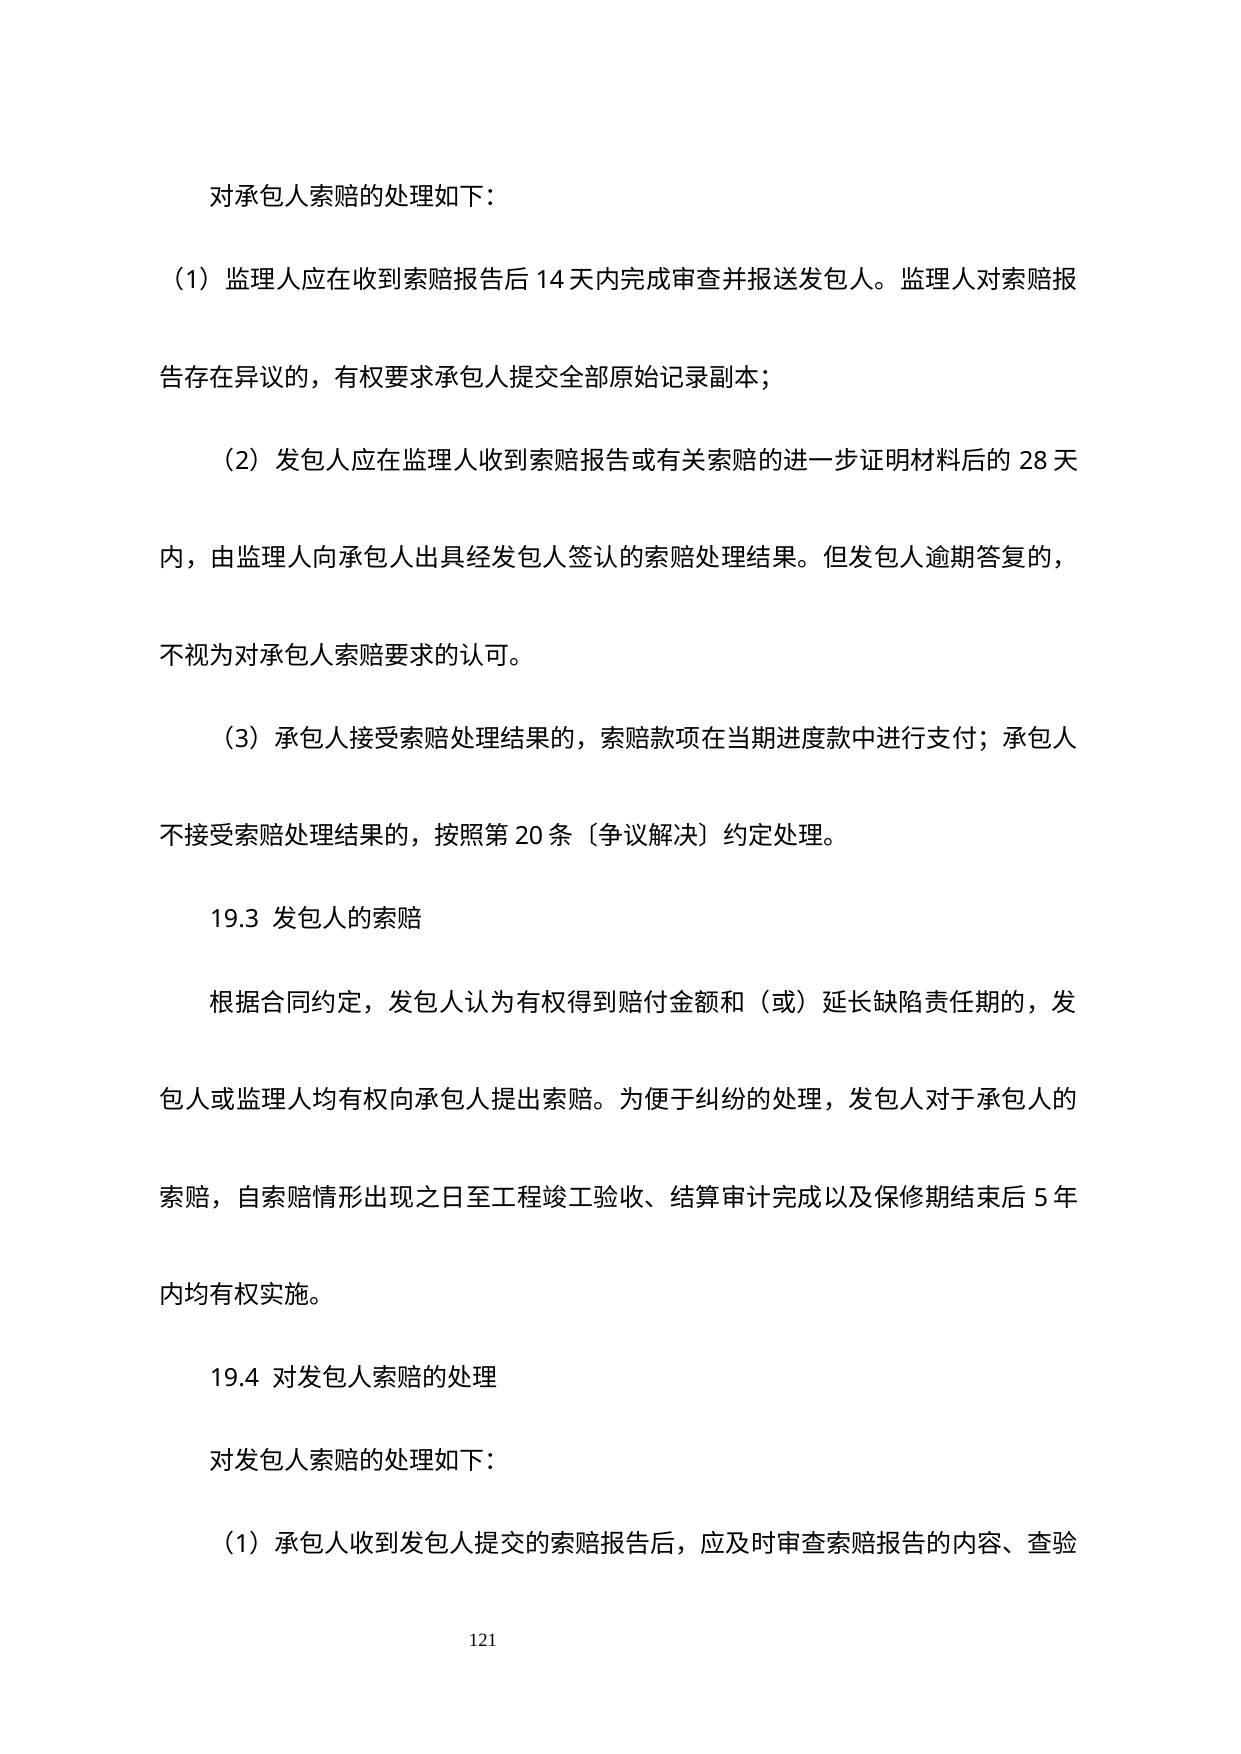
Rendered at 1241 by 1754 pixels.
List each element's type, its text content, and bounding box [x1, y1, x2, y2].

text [159, 1509, 1078, 1574]
text （1）监理人应在收到索赔报告后14天内完成审查并报送发包人。监理人对索赔报告存在异议的，有权要求承包人提交全部原始记录副本； [159, 245, 1078, 408]
text 根据合同约定，发包人认为有权得到赔付金额和（或）延长缺陷责任期的，发包人或监理人均有权向承包人提出索赔。为便于纠纷的处理，发包人对于承包人的索赔，自索赔情形出现之日至工程竣工验收、结算审计完成以及保修期结束后5年内均有权实施。 [159, 968, 1078, 1325]
text 19.3 发包人的索赔 [159, 884, 1078, 949]
text 对发包人索赔的处理如下： [159, 1426, 1078, 1491]
text 19.4 对发包人索赔的处理 [159, 1343, 1078, 1408]
text 对承包人索赔的处理如下： [159, 162, 1078, 227]
text （3）承包人接受索赔处理结果的，索赔款项在当期进度款中进行支付；承包人不接受索赔处理结果的，按照第20条〔争议解决〕约定处理。 [159, 704, 1078, 866]
text （2）发包人应在监理人收到索赔报告或有关索赔的进一步证明材料后的28天内，由监理人向承包人出具经发包人签认的索赔处理结果。但发包人逾期答复的，不视为对承包人索赔要求的认可。 [159, 426, 1078, 686]
